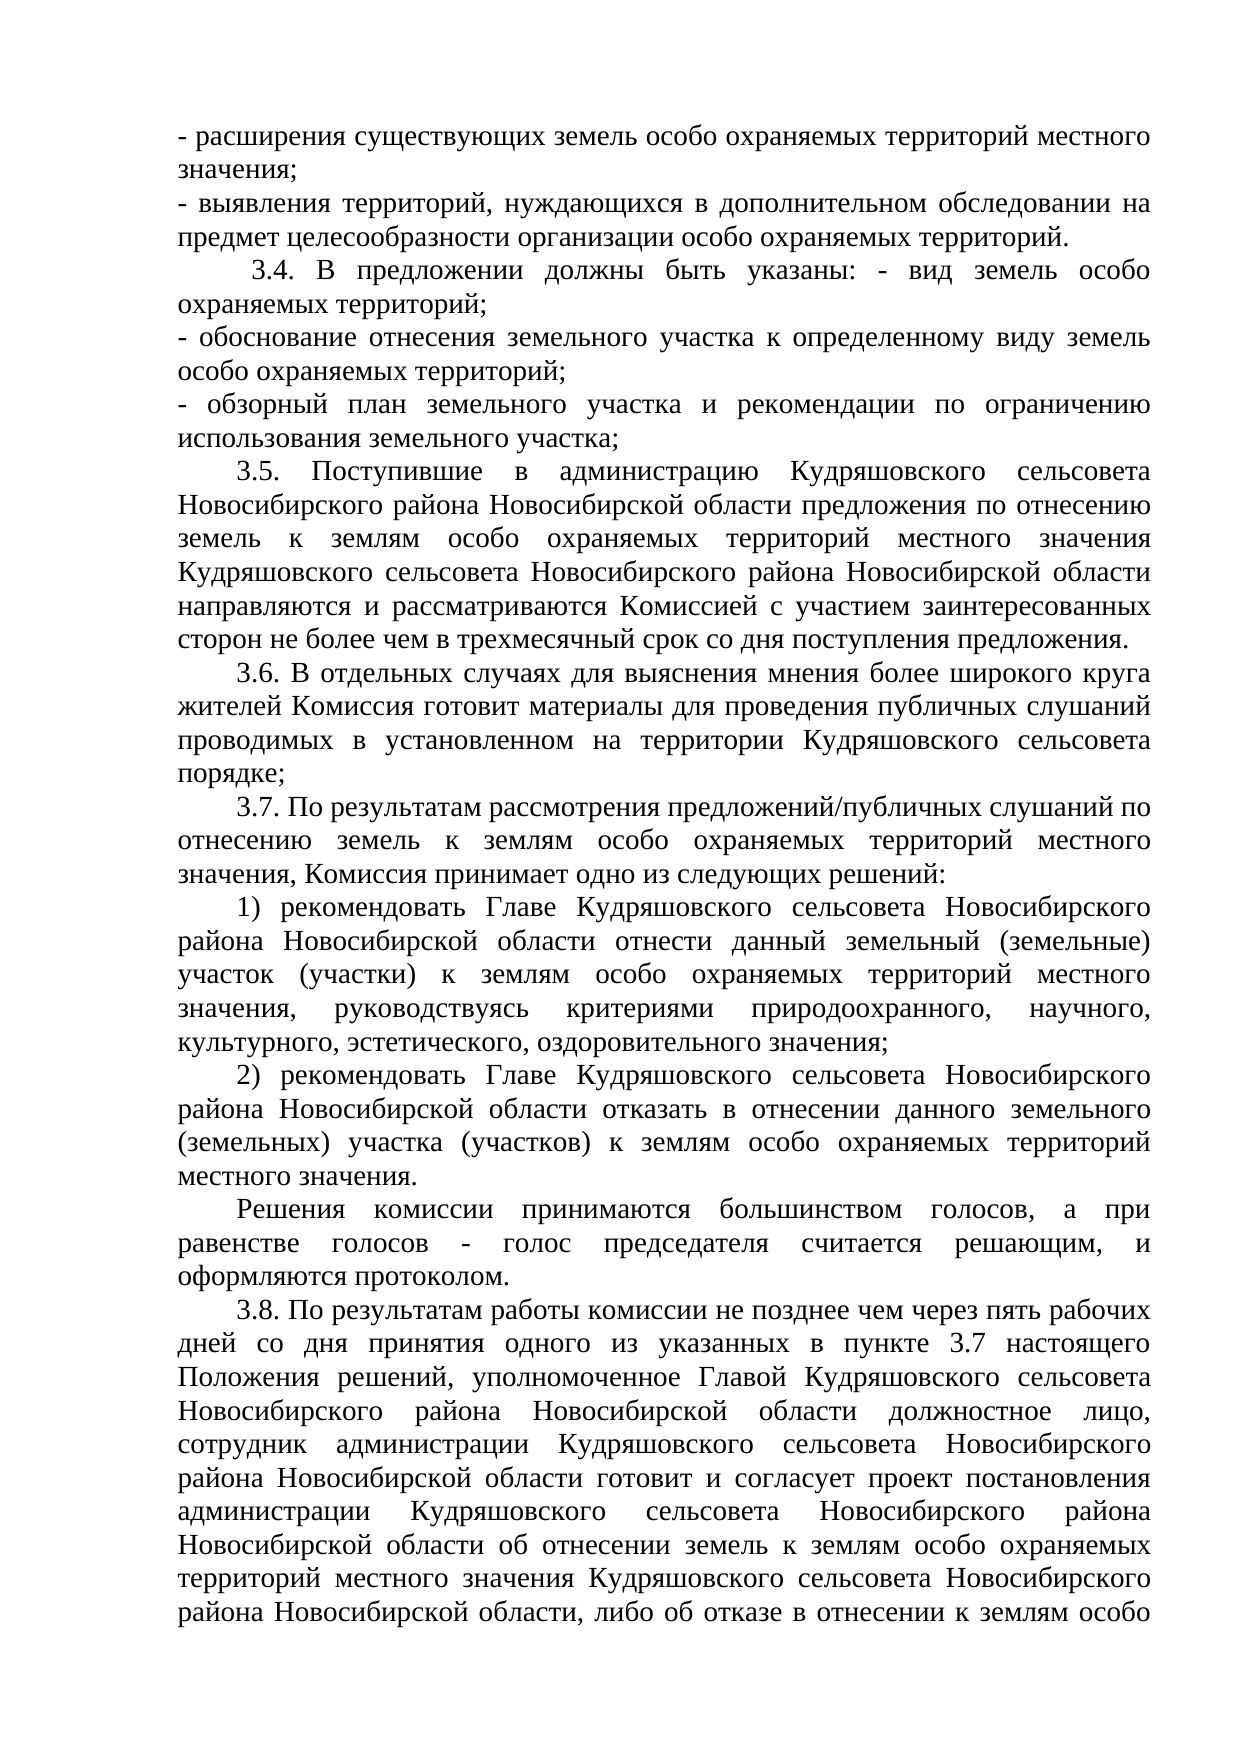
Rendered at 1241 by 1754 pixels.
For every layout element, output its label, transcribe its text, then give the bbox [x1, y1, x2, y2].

text 3.5. Поступившие в администрацию Кудряшовского сельсовета Новосибирского района Новосибирской области предложения по отнесению земель к землям особо охраняемых территорий местного значения Кудряшовского сельсовета Новосибирского района Новосибирской области направляются и рассматриваются Комиссией с участием заинтересованных сторон не более чем в трехмесячный срок со дня поступления предложения. [177, 453, 1152, 655]
text 3.7. По результатам рассмотрения предложений/публичных слушаний по отнесению земель к землям особо охраняемых территорий местного значения, Комиссия принимает одно из следующих решений: [177, 789, 1152, 889]
text - выявления территорий, нуждающихся в дополнительном обследовании на предмет целесообразности организации особо охраняемых территорий. [177, 185, 1152, 252]
text Решения комиссии принимаются большинством голосов, а при равенстве голосов - голос председателя считается решающим, и оформляются протоколом. [177, 1191, 1152, 1292]
text 2) рекомендовать Главе Кудряшовского сельсовета Новосибирского района Новосибирской области отказать в отнесении данного земельного (земельных) участка (участков) к землям особо охраняемых территорий местного значения. [177, 1057, 1152, 1191]
text - обзорный план земельного участка и рекомендации по ограничению использования земельного участка; [177, 386, 1152, 453]
text 3.6. В отдельных случаях для выяснения мнения более широкого круга жителей Комиссия готовит материалы для проведения публичных слушаний проводимых в установленном на территории Кудряшовского сельсовета порядке; [177, 655, 1152, 789]
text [177, 1292, 1152, 1627]
text - обоснование отнесения земельного участка к определенному виду земель особо охраняемых территорий; [177, 319, 1152, 386]
text - расширения существующих земель особо охраняемых территорий местного значения; [177, 118, 1152, 185]
text 3.4. В предложении должны быть указаны: - вид земель особо охраняемых территорий; [177, 252, 1152, 319]
text 1) рекомендовать Главе Кудряшовского сельсовета Новосибирского района Новосибирской области отнести данный земельный (земельные) участок (участки) к землям особо охраняемых территорий местного значения, руководствуясь критериями природоохранного, научного, культурного, эстетического, оздоровительного значения; [177, 889, 1152, 1057]
